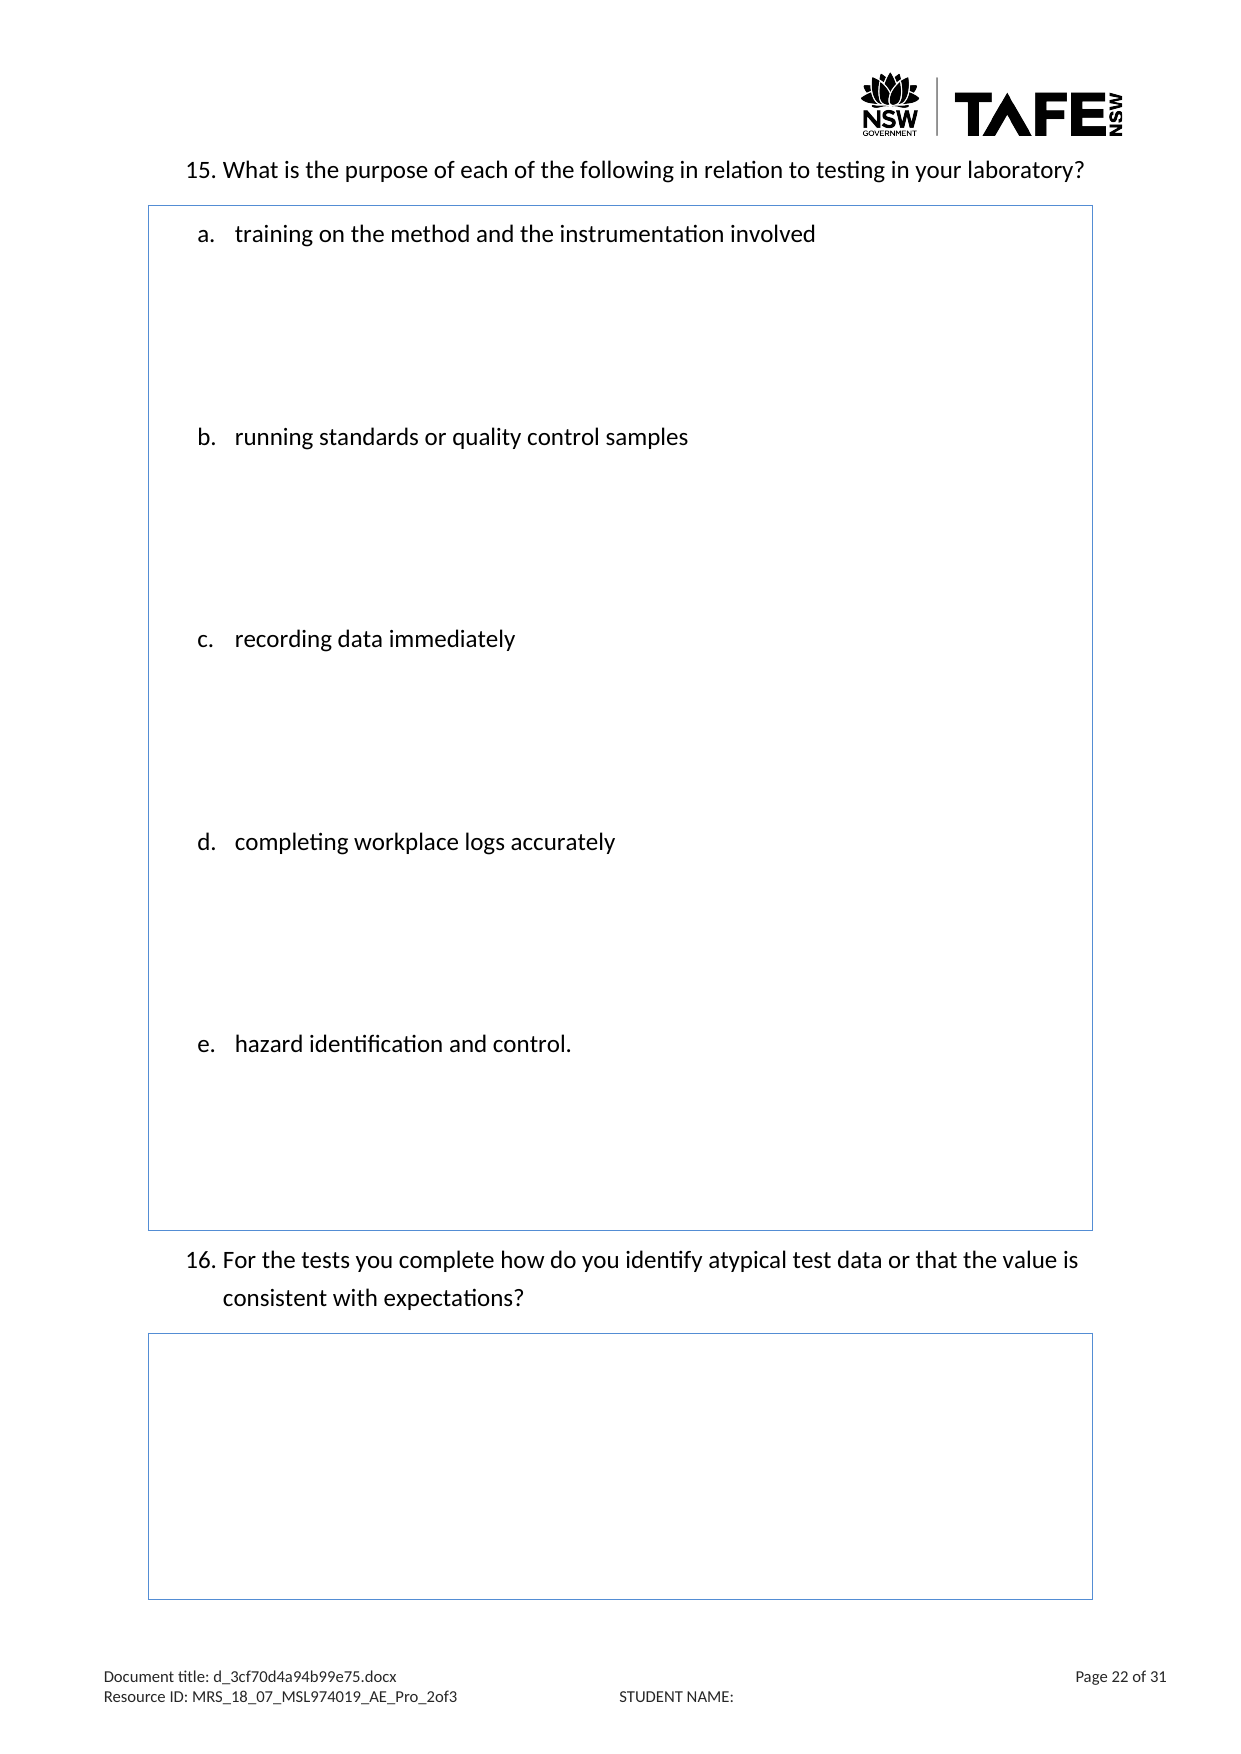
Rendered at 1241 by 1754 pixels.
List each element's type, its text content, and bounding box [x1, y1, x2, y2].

list What is the purpose of each of the following in relation to testing in your laboratory? [185, 154, 1092, 184]
table_header training on the method and the instrumentation involved \ running standards or quality control samples recording data immediately completing workplace logs accurately hazard identification and control. [149, 206, 1092, 1230]
table_header [149, 1334, 1092, 1599]
list For the tests you complete how do you identify atypical test data or that the value is consistent with expectations? [185, 1244, 1092, 1312]
picture [861, 71, 1123, 137]
